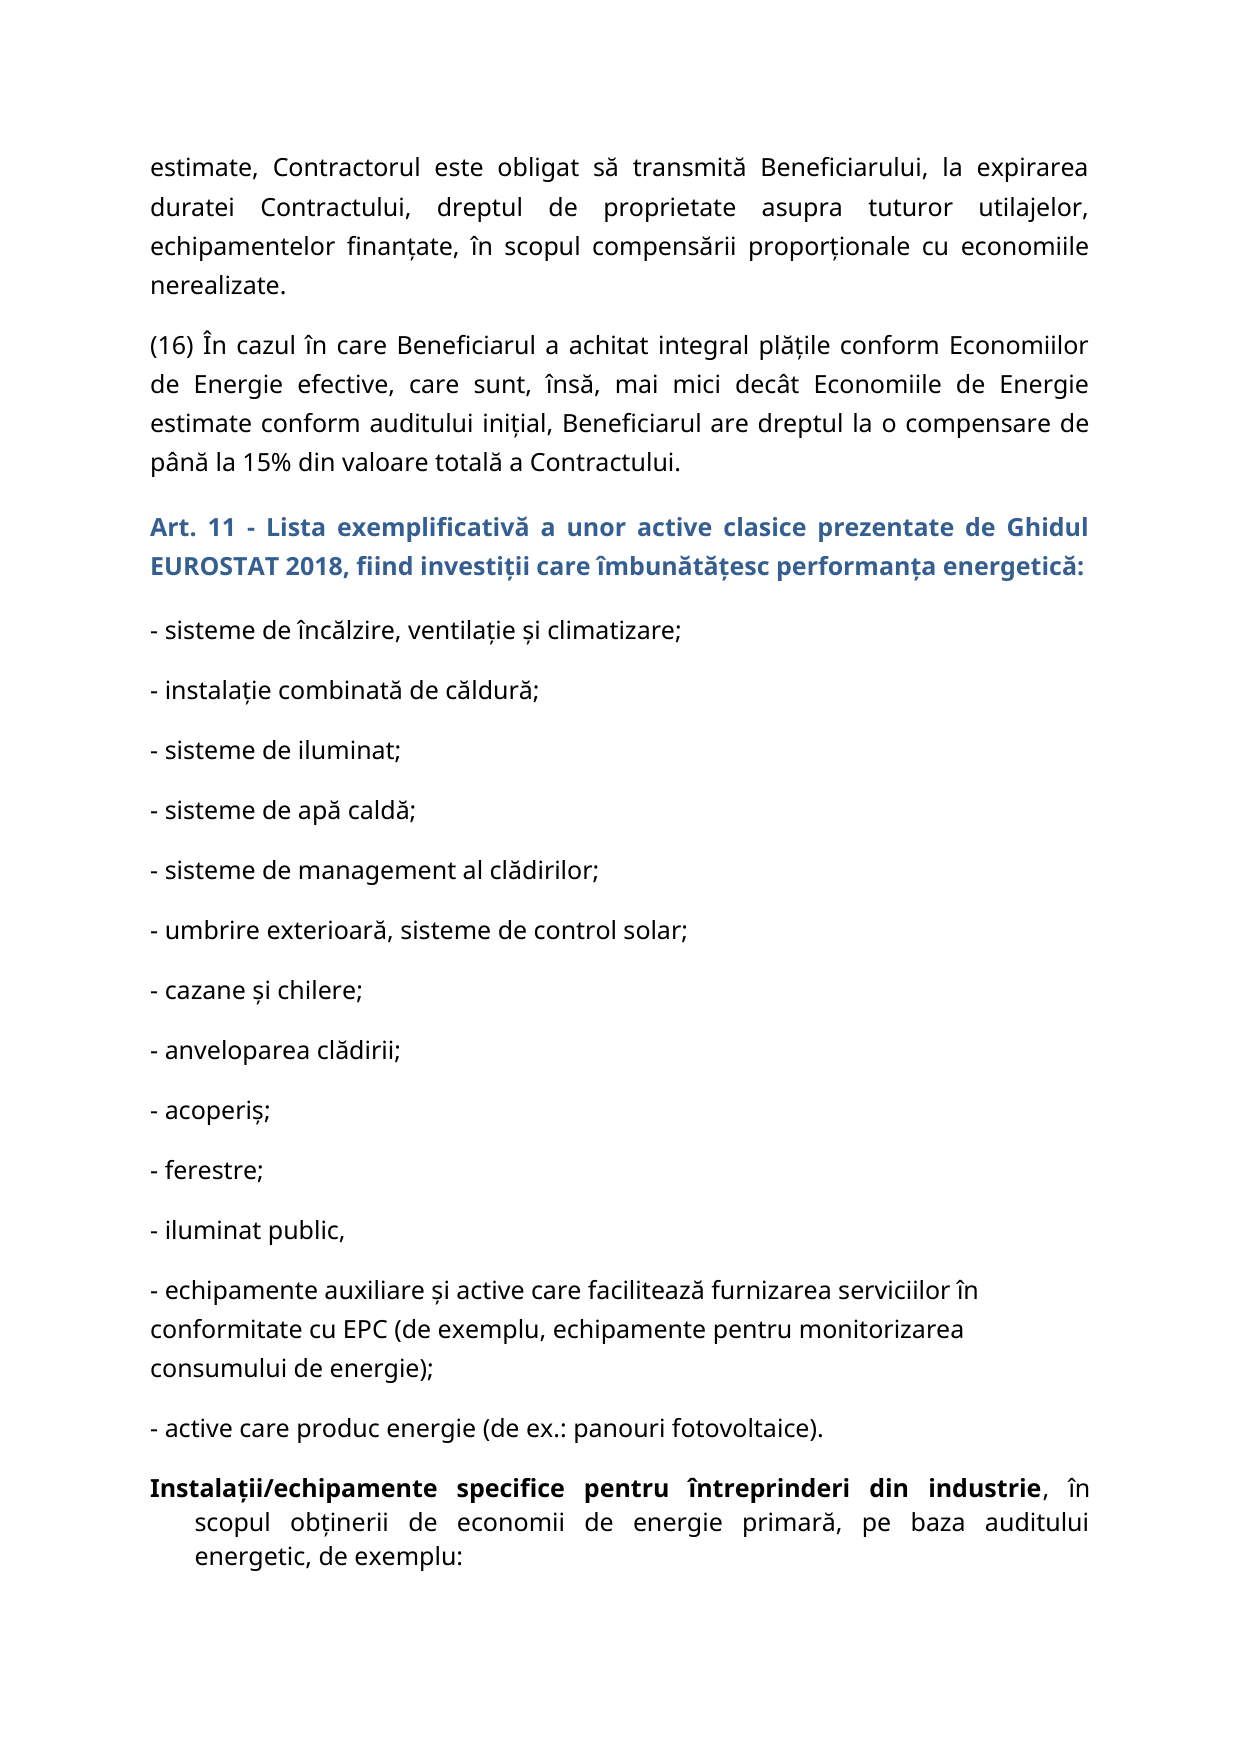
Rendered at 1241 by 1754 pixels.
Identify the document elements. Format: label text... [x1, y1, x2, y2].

text (16) În cazul în care Beneficiarul a achitat integral plățile conform Economiilor de Energie efective, care sunt, însă, mai mici decât Economiile de Energie estimate conform auditului inițial, Beneficiarul are dreptul la o compensare de până la 15% din valoare totală a Contractului. [150, 327, 1090, 479]
text - cazane și chilere; [150, 972, 1090, 1007]
subtitle Art. 11 - Lista exemplificativă a unor active clasice prezentate de Ghidul EUROSTAT 2018, fiind investiții care îmbunătățesc performanța energetică: [150, 509, 1090, 582]
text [150, 150, 1090, 302]
text Instalaţii/echipamente specifice pentru întreprinderi din industrie, în scopul obţinerii de economii de energie primară, pe baza auditului energetic, de exemplu: [150, 1471, 1090, 1573]
text - anveloparea clădirii; [150, 1032, 1090, 1067]
text - instalație combinată de căldură; [150, 672, 1090, 707]
text - ferestre; [150, 1152, 1090, 1187]
text - sisteme de iluminat; [150, 732, 1090, 767]
text - iluminat public, [150, 1212, 1090, 1247]
text - sisteme de management al clădirilor; [150, 852, 1090, 887]
text - sisteme de încălzire, ventilație și climatizare; [150, 612, 1090, 647]
text - acoperiș; [150, 1092, 1090, 1127]
text - echipamente auxiliare și active care facilitează furnizarea serviciilor în conformitate cu EPC (de exemplu, echipamente pentru monitorizarea consumului de energie); [150, 1272, 1090, 1385]
text - umbrire exterioară, sisteme de control solar; [150, 912, 1090, 947]
text - active care produc energie (de ex.: panouri fotovoltaice). [150, 1411, 1090, 1445]
text - sisteme de apă caldă; [150, 792, 1090, 827]
